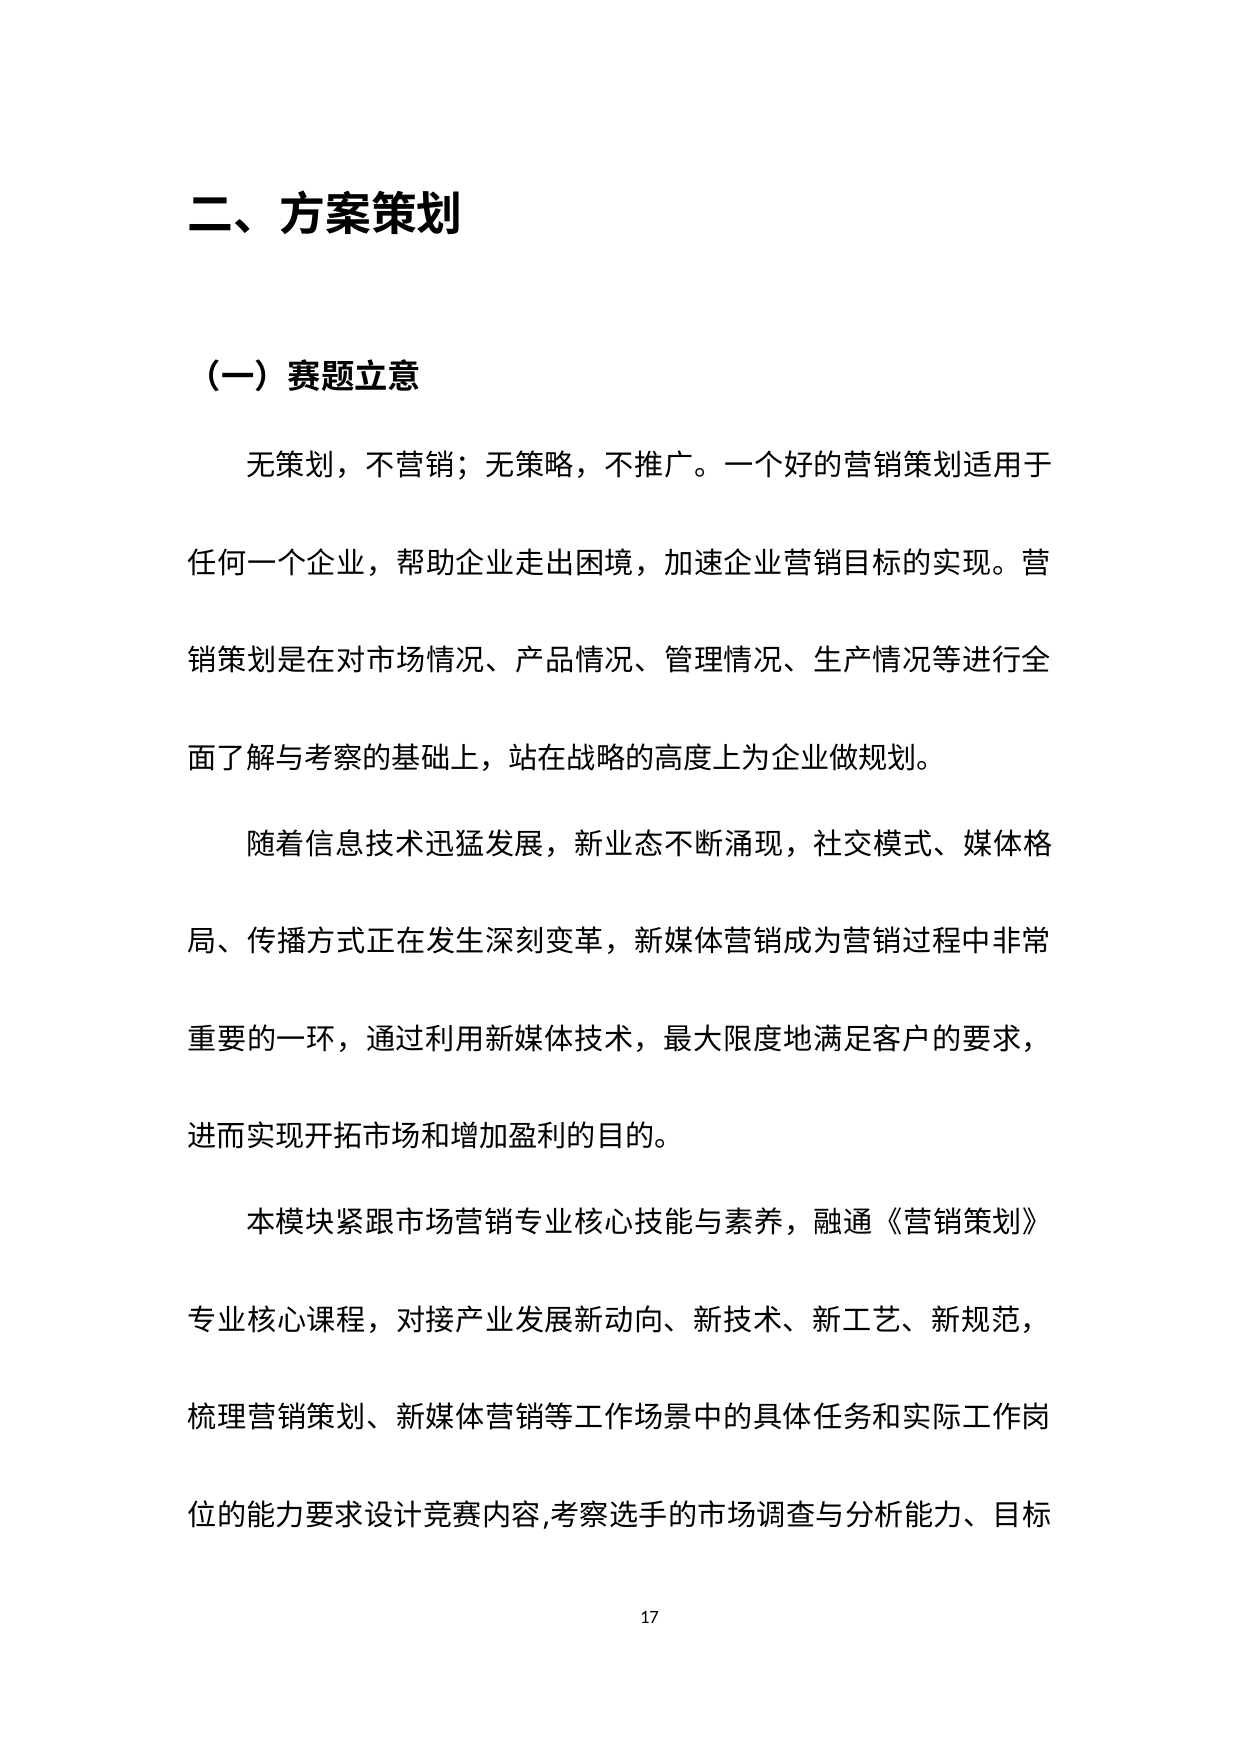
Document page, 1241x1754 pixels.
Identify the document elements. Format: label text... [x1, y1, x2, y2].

subtitle 二、方案策划 [187, 162, 1053, 259]
text 无策划，不营销；无策略，不推广。一个好的营销策划适用于任何一个企业，帮助企业走出困境，加速企业营销目标的实现。营销策划是在对市场情况、产品情况、管理情况、生产情况等进行全面了解与考察的基础上，站在战略的高度上为企业做规划。 [187, 430, 1053, 788]
text 随着信息技术迅猛发展，新业态不断涌现，社交模式、媒体格局、传播方式正在发生深刻变革，新媒体营销成为营销过程中非常重要的一环，通过利用新媒体技术，最大限度地满足客户的要求，进而实现开拓市场和增加盈利的目的。 [187, 809, 1053, 1167]
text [187, 1188, 1053, 1545]
subtitle （一）赛题立意 [187, 341, 1053, 406]
